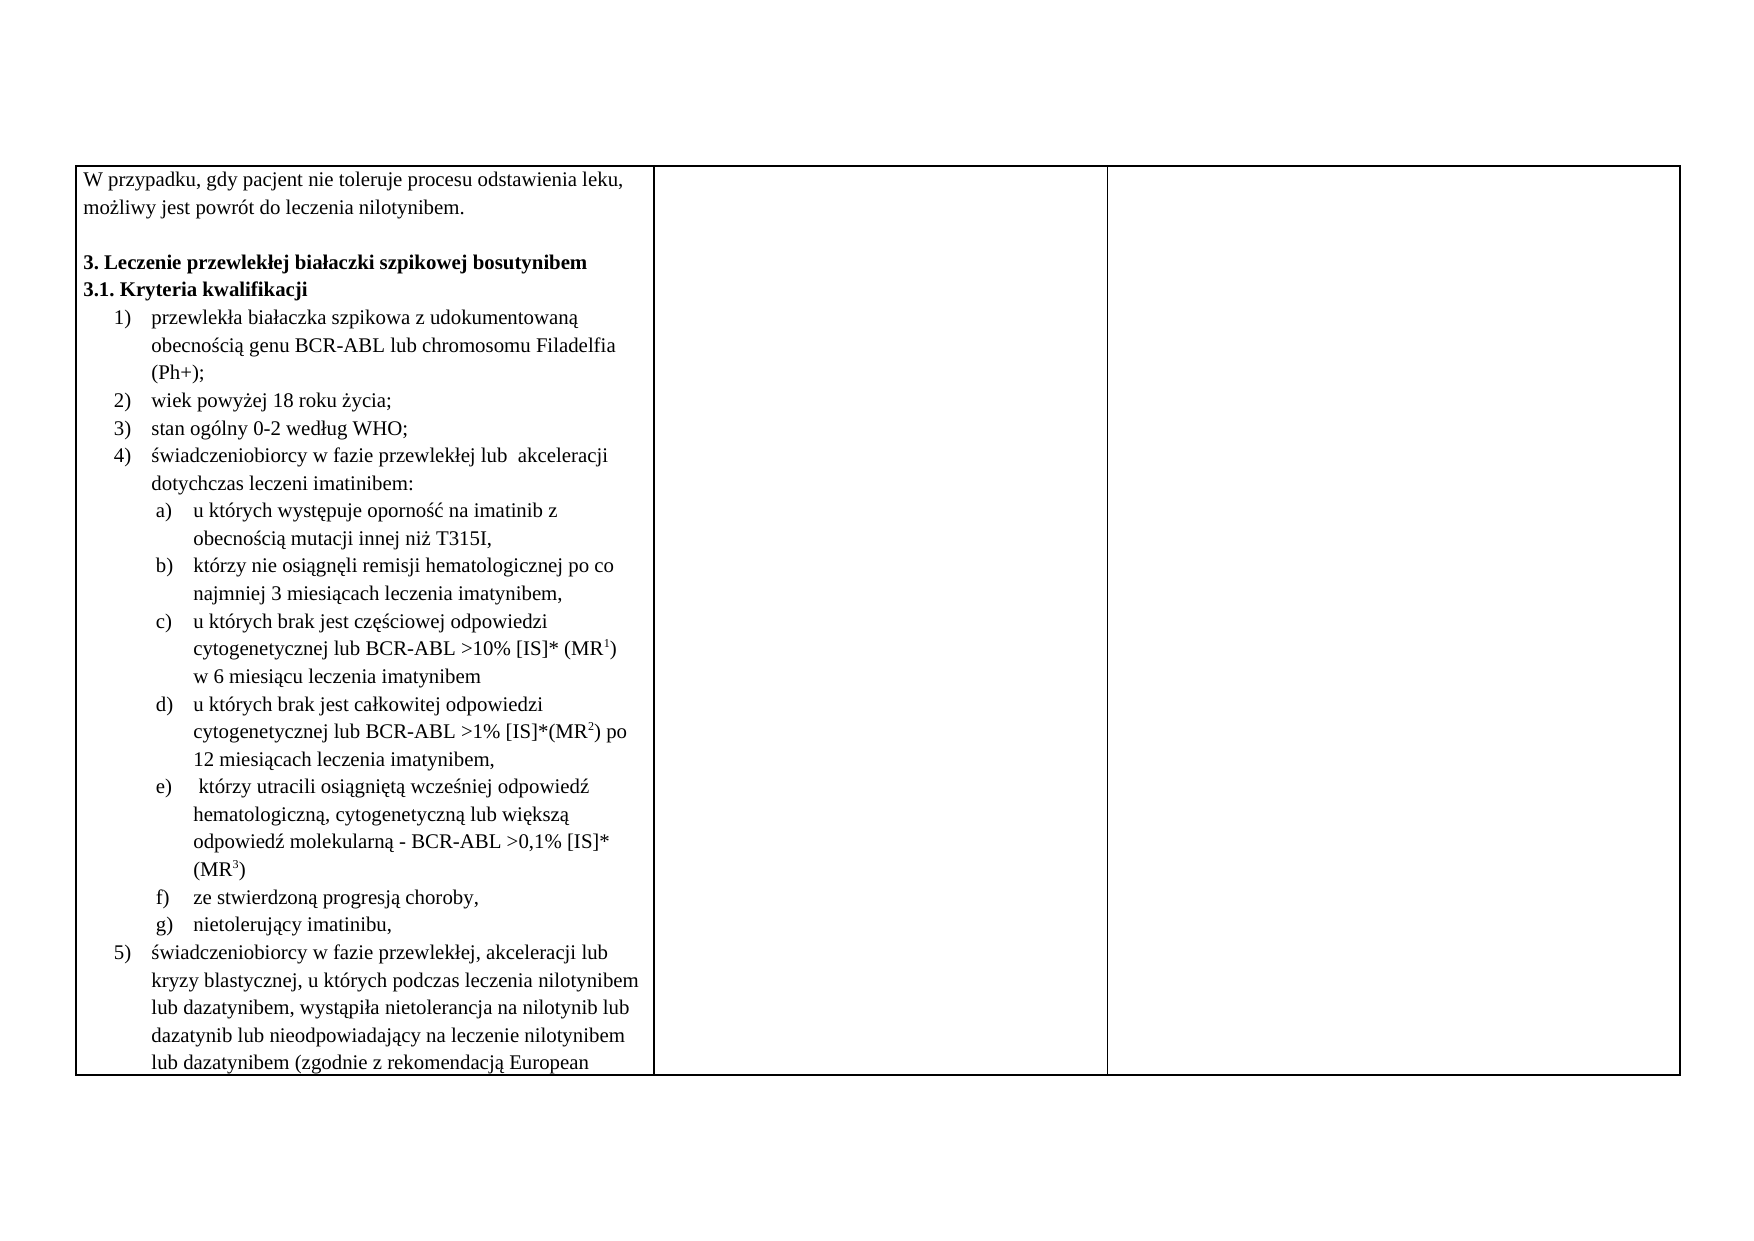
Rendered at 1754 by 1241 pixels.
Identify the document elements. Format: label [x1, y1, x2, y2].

table_cell [1108, 167, 1679, 1074]
table_cell [655, 167, 1107, 1074]
table_cell [77, 167, 653, 1074]
